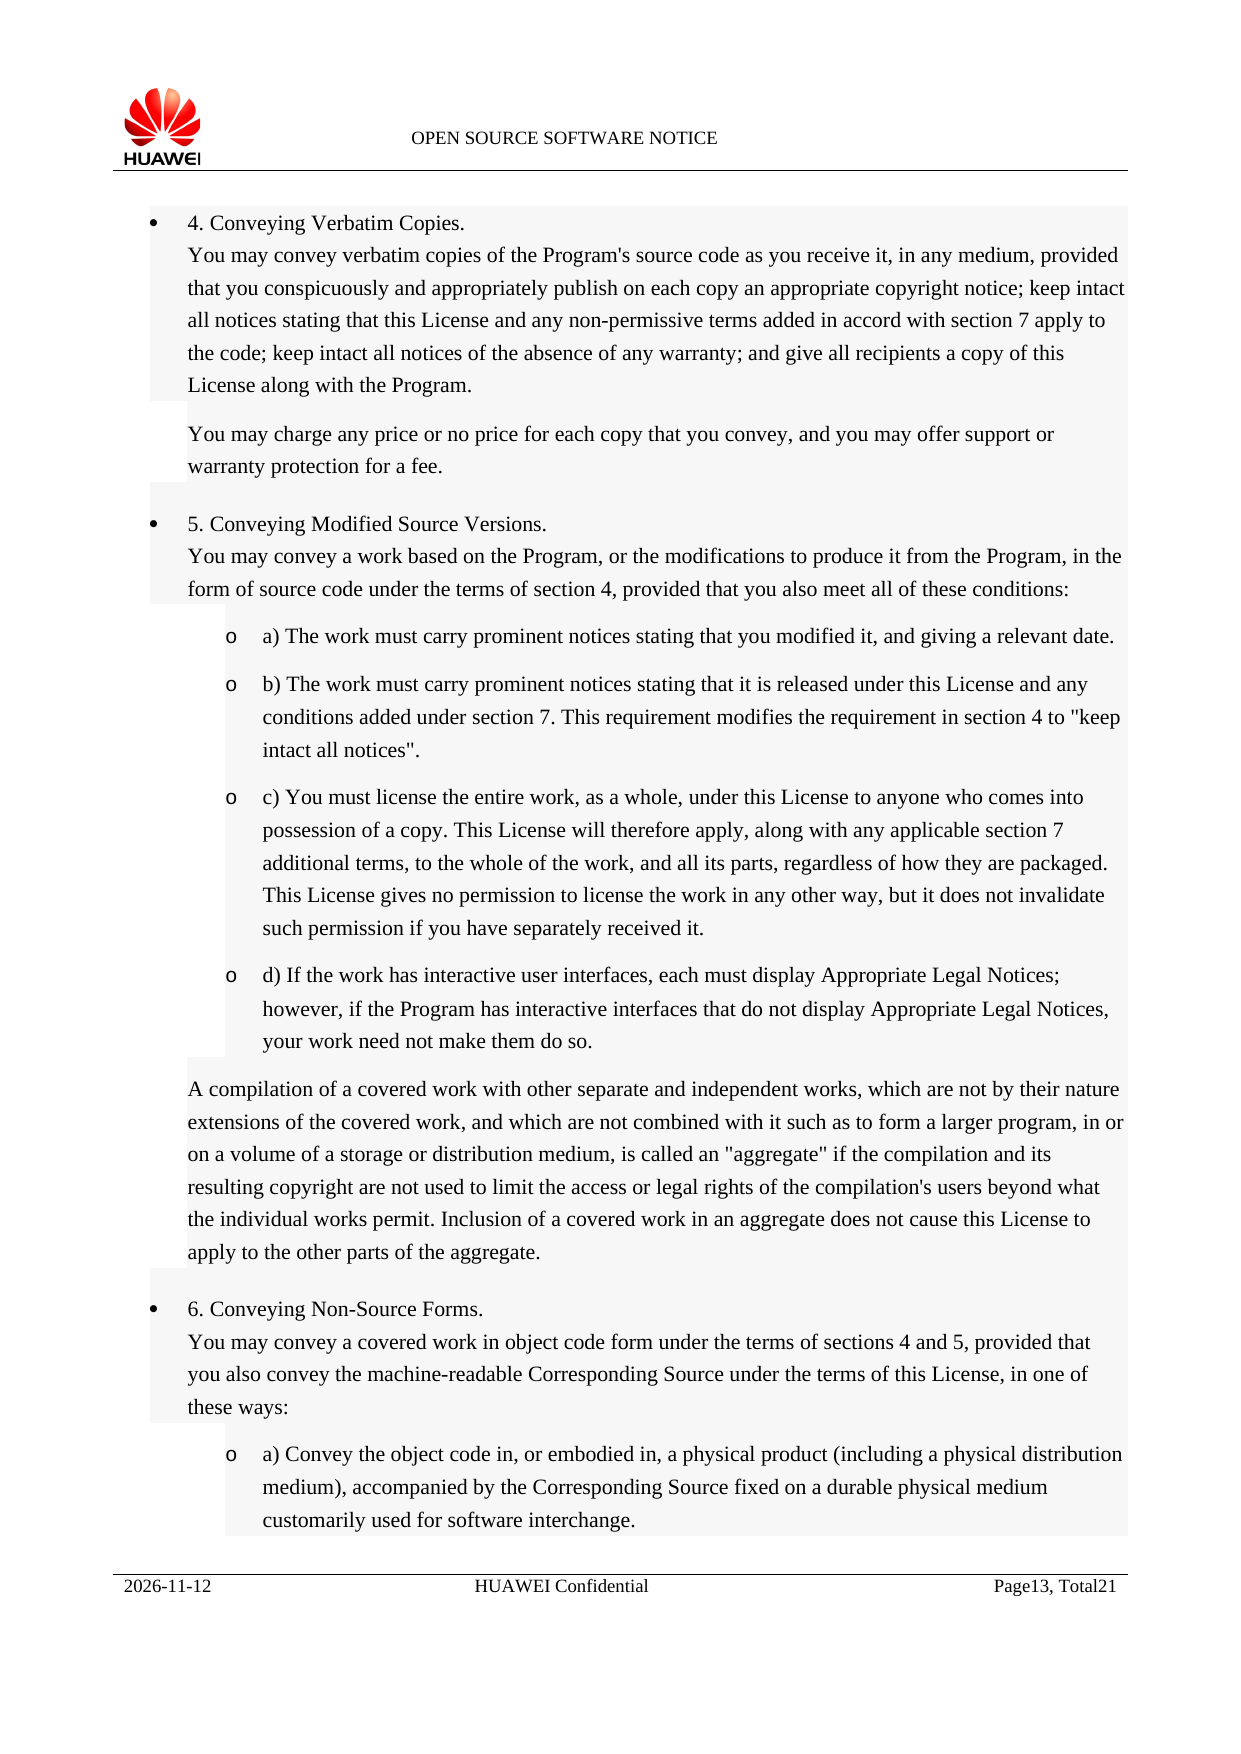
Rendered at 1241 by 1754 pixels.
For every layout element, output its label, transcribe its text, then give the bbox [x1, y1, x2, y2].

list 4. Conveying Verbatim Copies. You may convey verbatim copies of the Program's source code as you receive it, in any medium, provided that you conspicuously and appropriately publish on each copy an appropriate copyright notice; keep intact all notices stating that this License and any non-permissive terms added in accord with section 7 apply to the code; keep intact all notices of the absence of any warranty; and give all recipients a copy of this License along with the Program. [150, 206, 1128, 401]
list a) The work must carry prominent notices stating that you modified it, and giving a relevant date. [225, 620, 1128, 653]
text A compilation of a covered work with other separate and independent works, which are not by their nature extensions of the covered work, and which are not combined with it such as to form a larger program, in or on a volume of a storage or distribution medium, is called an "aggregate" if the compilation and its resulting copyright are not used to limit the access or legal rights of the compilation's users beyond what the individual works permit. Inclusion of a covered work in an aggregate does not cause this License to apply to the other parts of the aggregate. [187, 1073, 1128, 1268]
list d) If the work has interactive user interfaces, each must display Appropriate Legal Notices; however, if the Program has interactive interfaces that do not display Appropriate Legal Notices, your work need not make them do so. [225, 959, 1128, 1057]
list 5. Conveying Modified Source Versions. You may convey a work based on the Program, or the modifications to produce it from the Program, in the form of source code under the terms of section 4, provided that you also meet all of these conditions: [150, 507, 1128, 604]
text You may charge any price or no price for each copy that you convey, and you may offer support or warranty protection for a fee. [187, 417, 1128, 482]
picture [124, 88, 201, 165]
list 6. Conveying Non-Source Forms. You may convey a covered work in object code form under the terms of sections 4 and 5, provided that you also convey the machine-readable Corresponding Source under the terms of this License, in one of these ways: [150, 1293, 1128, 1423]
list b) The work must carry prominent notices stating that it is released under this License and any conditions added under section 7. This requirement modifies the requirement in section 4 to "keep intact all notices". [225, 668, 1128, 766]
list a) Convey the object code in, or embodied in, a physical product (including a physical distribution medium), accompanied by the Corresponding Source fixed on a durable physical medium customarily used for software interchange. [225, 1438, 1128, 1536]
list c) You must license the entire work, as a whole, under this License to anyone who comes into possession of a copy. This License will therefore apply, along with any applicable section 7 additional terms, to the whole of the work, and all its parts, regardless of how they are packaged. This License gives no permission to license the work in any other way, but it does not invalidate such permission if you have separately received it. [225, 781, 1128, 944]
